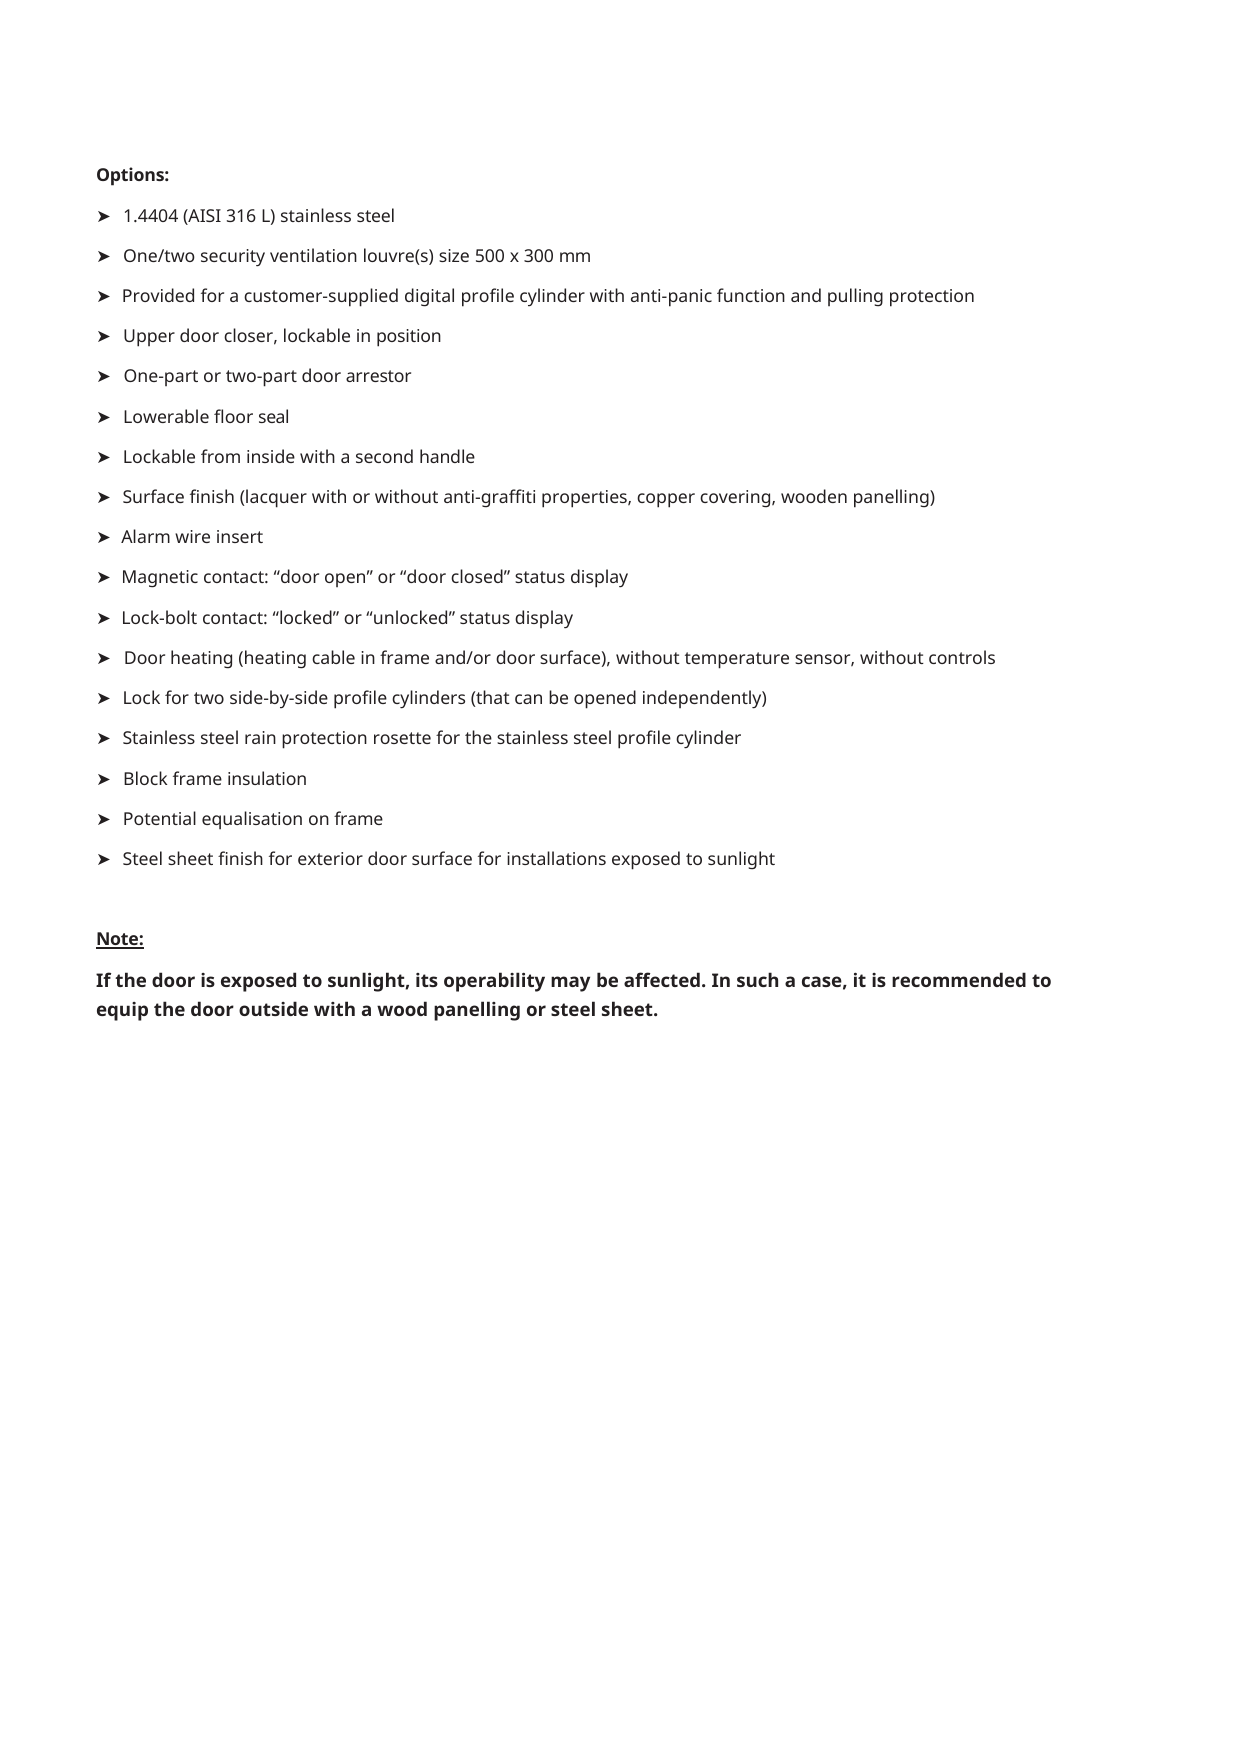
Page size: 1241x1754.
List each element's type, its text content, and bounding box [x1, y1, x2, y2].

text ➤ Lockable from inside with a second handle [96, 444, 1070, 468]
text ➤ Lock for two side-by-side profile cylinders (that can be opened independently) [96, 686, 1070, 710]
text ➤ One-part or two-part door arrestor [96, 364, 1070, 388]
text ➤ Provided for a customer-supplied digital profile cylinder with anti-panic function and pulling protection [96, 283, 1070, 308]
text ➤ Magnetic contact: “door open” or “door closed” status display [96, 565, 1042, 589]
text ➤ Potential equalisation on frame [96, 806, 1070, 830]
text ➤ Block frame insulation [96, 766, 1070, 790]
text ➤ One/two security ventilation louvre(s) size 500 x 300 mm [96, 243, 1070, 267]
subtitle If the door is exposed to sunlight, its operability may be affected. In such a case, it is recommended to equip the door outside with a wood panelling or steel sheet. [96, 967, 1070, 1022]
text ➤ Upper door closer, lockable in position [96, 324, 1070, 348]
text ➤ Lowerable floor seal [96, 404, 1070, 428]
subtitle Options: [96, 163, 1070, 187]
text ➤ Stainless steel rain protection rosette for the stainless steel profile cylinder [96, 726, 1070, 750]
text ➤ Alarm wire insert [96, 525, 1042, 549]
text Note: [96, 927, 1070, 951]
text ➤ Surface finish (lacquer with or without anti-graffiti properties, copper covering, wooden panelling) [96, 484, 1070, 509]
text ➤ Steel sheet finish for exterior door surface for installations exposed to sunlight [96, 846, 1070, 871]
text ➤ Door heating (heating cable in frame and/or door surface), without temperature sensor, without controls [96, 645, 1070, 669]
text ➤ Lock-bolt contact: “locked” or “unlocked” status display [96, 605, 1042, 629]
text ➤ 1.4404 (AISI 316 L) stainless steel [96, 203, 1070, 227]
